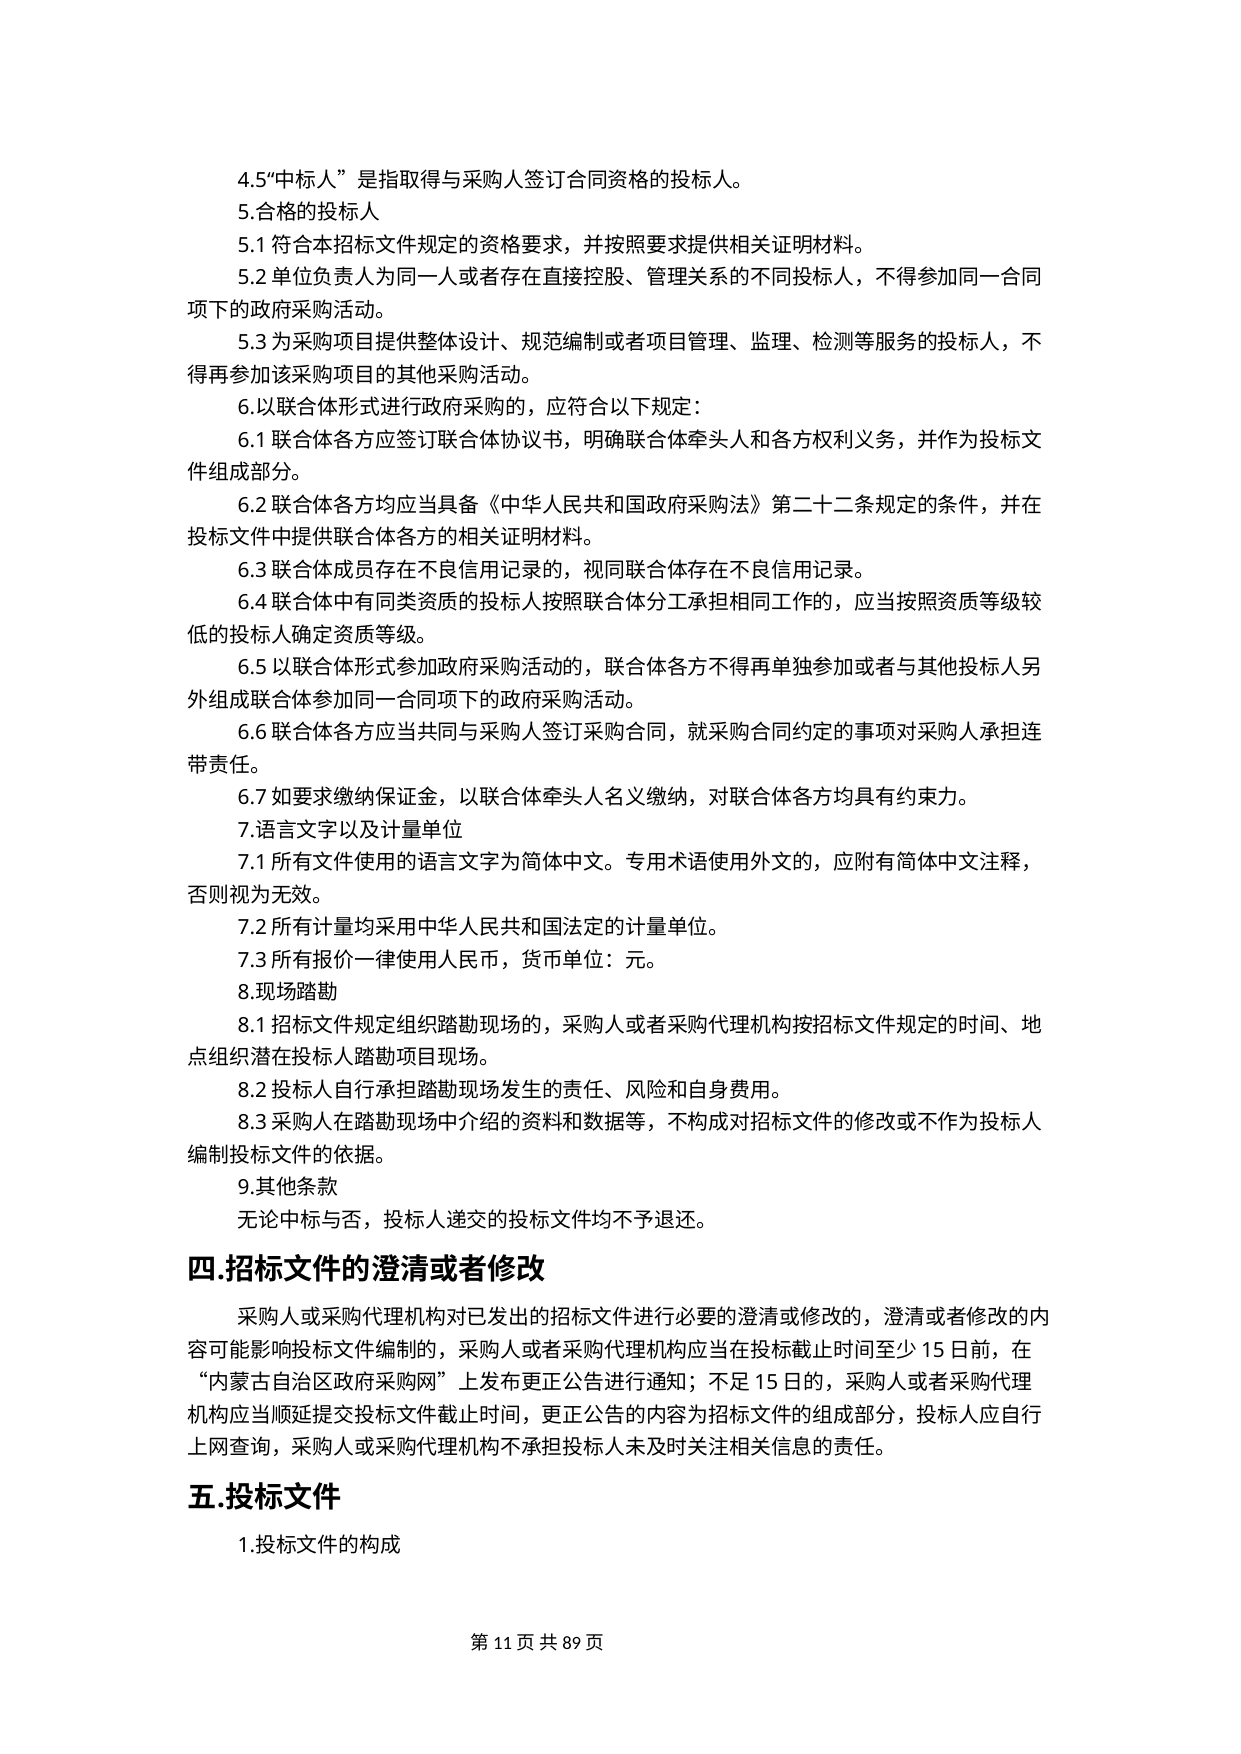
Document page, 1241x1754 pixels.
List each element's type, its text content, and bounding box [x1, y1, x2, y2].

text 5.合格的投标人 [187, 194, 1053, 227]
text 5.3为采购项目提供整体设计、规范编制或者项目管理、监理、检测等服务的投标人，不得再参加该采购项目的其他采购活动。 [187, 324, 1053, 389]
text 五.投标文件 [187, 1462, 1053, 1527]
text 8.3采购人在踏勘现场中介绍的资料和数据等，不构成对招标文件的修改或不作为投标人编制投标文件的依据。 [187, 1104, 1053, 1169]
text 无论中标与否，投标人递交的投标文件均不予退还。 [187, 1202, 1053, 1234]
text 四.招标文件的澄清或者修改 [187, 1234, 1053, 1299]
text 6.5以联合体形式参加政府采购活动的，联合体各方不得再单独参加或者与其他投标人另外组成联合体参加同一合同项下的政府采购活动。 [187, 649, 1053, 714]
text 7.1所有文件使用的语言文字为简体中文。专用术语使用外文的，应附有简体中文注释，否则视为无效。 [187, 844, 1053, 909]
text 7.语言文字以及计量单位 [187, 812, 1053, 844]
text 8.1招标文件规定组织踏勘现场的，采购人或者采购代理机构按招标文件规定的时间、地点组织潜在投标人踏勘项目现场。 [187, 1007, 1053, 1072]
text 6.1联合体各方应签订联合体协议书，明确联合体牵头人和各方权利义务，并作为投标文件组成部分。 [187, 422, 1053, 487]
text 9.其他条款 [187, 1169, 1053, 1202]
text 6.6联合体各方应当共同与采购人签订采购合同，就采购合同约定的事项对采购人承担连带责任。 [187, 714, 1053, 779]
text 6.4联合体中有同类资质的投标人按照联合体分工承担相同工作的，应当按照资质等级较低的投标人确定资质等级。 [187, 584, 1053, 649]
text 8.2投标人自行承担踏勘现场发生的责任、风险和自身费用。 [187, 1072, 1053, 1104]
text 6.以联合体形式进行政府采购的，应符合以下规定： [187, 389, 1053, 422]
text 6.2联合体各方均应当具备《中华人民共和国政府采购法》第二十二条规定的条件，并在投标文件中提供联合体各方的相关证明材料。 [187, 487, 1053, 552]
text 5.2单位负责人为同一人或者存在直接控股、管理关系的不同投标人，不得参加同一合同项下的政府采购活动。 [187, 259, 1053, 324]
text 1.投标文件的构成 [187, 1527, 1053, 1559]
text 6.3联合体成员存在不良信用记录的，视同联合体存在不良信用记录。 [187, 552, 1053, 584]
text 7.2所有计量均采用中华人民共和国法定的计量单位。 [187, 909, 1053, 942]
text 5.1符合本招标文件规定的资格要求，并按照要求提供相关证明材料。 [187, 227, 1053, 259]
text 7.3所有报价一律使用人民币，货币单位：元。 [187, 942, 1053, 974]
text 4.5“中标人”是指取得与采购人签订合同资格的投标人。 [187, 162, 1053, 194]
text 采购人或采购代理机构对已发出的招标文件进行必要的澄清或修改的，澄清或者修改的内容可能影响投标文件编制的，采购人或者采购代理机构应当在投标截止时间至少15日前，在“内蒙古自治区政府采购网”上发布更正公告进行通知；不足15日的，采购人或者采购代理机构应当顺延提交投标文件截止时间，更正公告的内容为招标文件的组成部分，投标人应自行上网查询，采购人或采购代理机构不承担投标人未及时关注相关信息的责任。 [187, 1299, 1053, 1462]
text 8.现场踏勘 [187, 974, 1053, 1007]
text 6.7如要求缴纳保证金，以联合体牵头人名义缴纳，对联合体各方均具有约束力。 [187, 779, 1053, 812]
